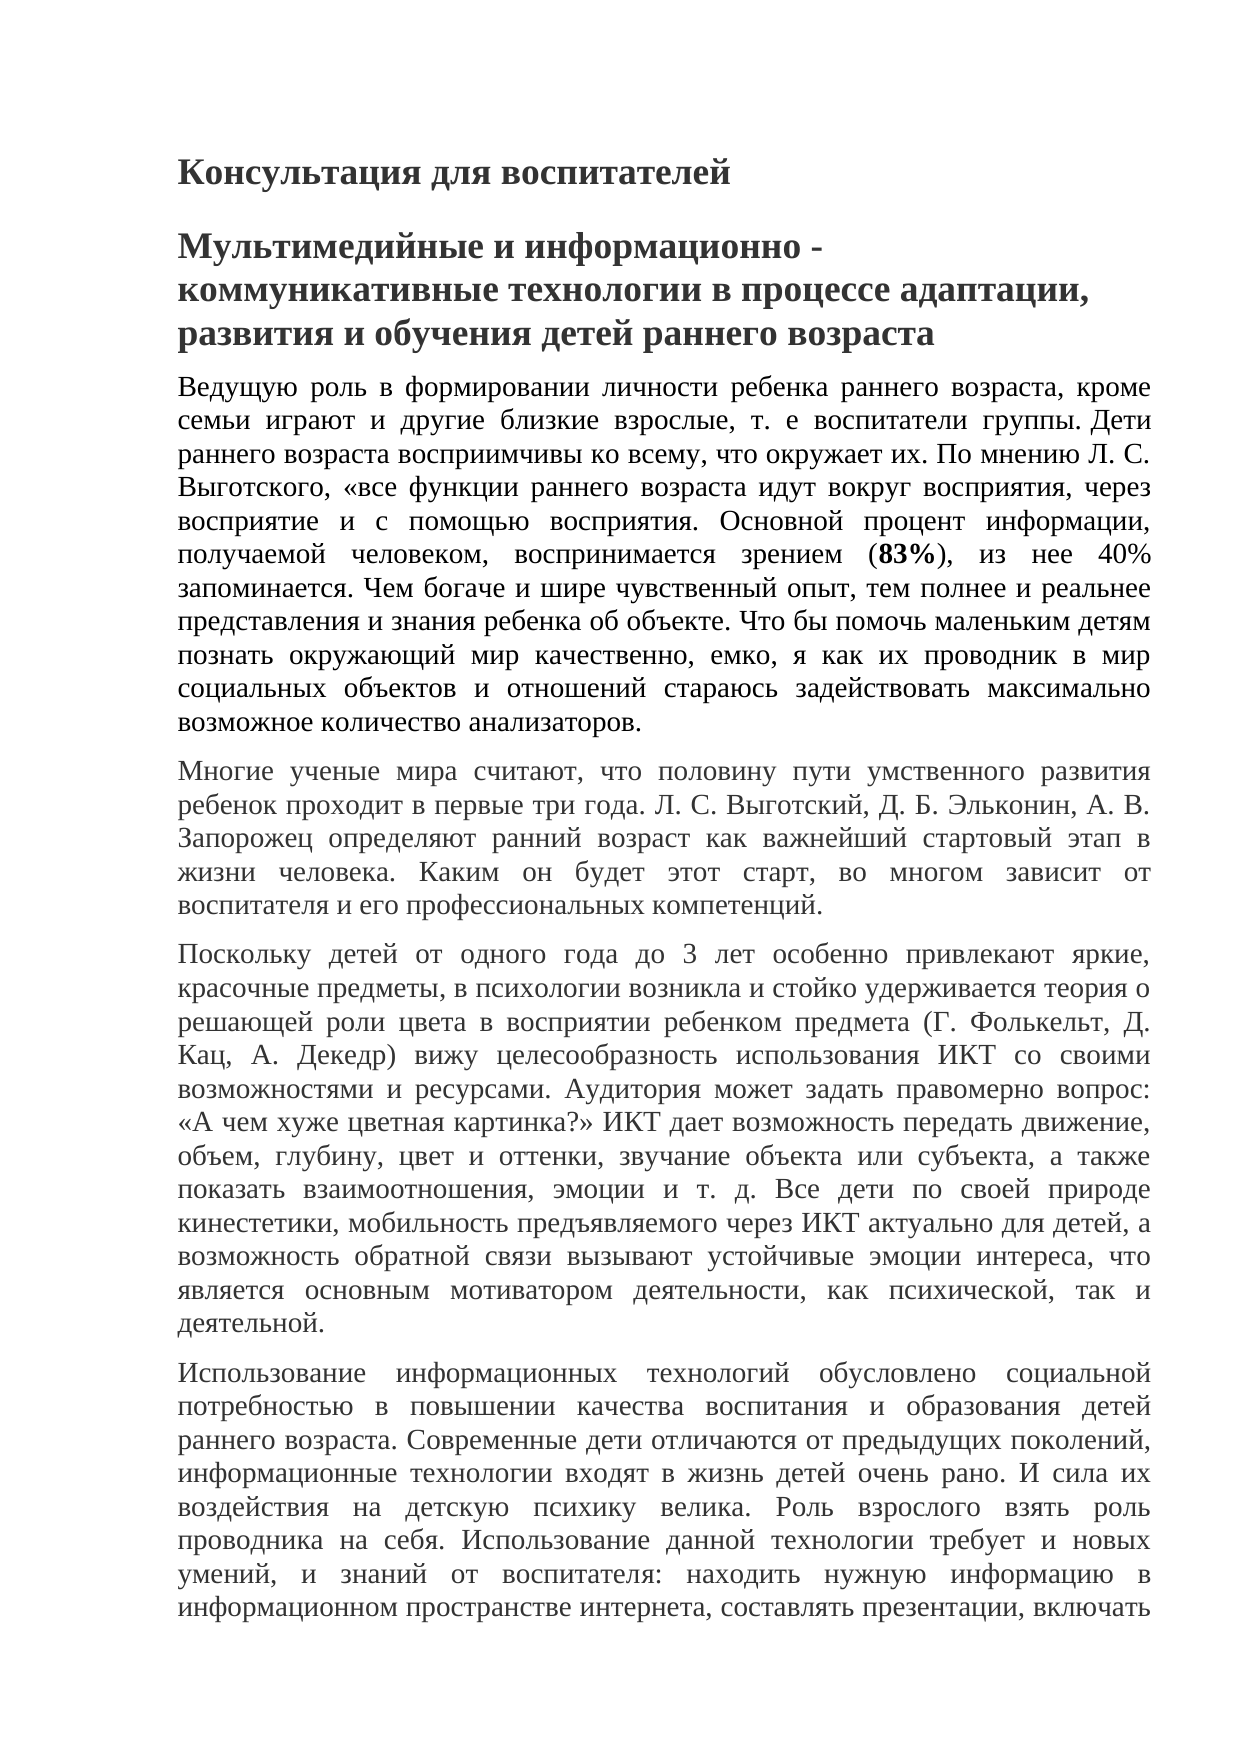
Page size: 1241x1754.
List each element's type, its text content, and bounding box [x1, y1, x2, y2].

text Многие ученые мира считают, что половину пути умственного развития ребенок проходит в первые три года. Л. С. Выготский, Д. Б. Эльконин, А. В. Запорожец определяют ранний возраст как важнейший стартовый этап в жизни человека. Каким он будет этот старт, во многом зависит от воспитателя и его профессиональных компетенций. [177, 753, 1152, 921]
text Консультация для воспитателей [177, 149, 1152, 192]
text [177, 1355, 1152, 1623]
text Поскольку детей от одного года до 3 лет особенно привлекают яркие, красочные предметы, в психологии возникла и стойко удерживается теория о решающей роли цвета в восприятии ребенком предмета (Г. Фолькельт, Д. Кац, А. Декедр) вижу целесообразность использования ИКТ со своими возможностями и ресурсами. Аудитория может задать правомерно вопрос: «А чем хуже цветная картинка?» ИКТ дает возможность передать движение, объем, глубину, цвет и оттенки, звучание объекта или субъекта, а также показать взаимоотношения, эмоции и т. д. Все дети по своей природе кинестетики, мобильность предъявляемого через ИКТ актуально для детей, а возможность обратной связи вызывают устойчивые эмоции интереса, что является основным мотиватором деятельности, как психической, так и деятельной. [177, 937, 1152, 1339]
text Ведущую роль в формировании личности ребенка раннего возраста, кроме семьи играют и другие близкие взрослые, т. е воспитатели группы. Дети раннего возраста восприимчивы ко всему, что окружает их. По мнению Л. С. Выготского, «все функции раннего возраста идут вокруг восприятия, через восприятие и с помощью восприятия. Основной процент информации, получаемой человеком, воспринимается зрением (83%), из нее 40% запоминается. Чем богаче и шире чувственный опыт, тем полнее и реальнее представления и знания ребенка об объекте. Что бы помочь маленьким детям познать окружающий мир качественно, емко, я как их проводник в мир социальных объектов и отношений стараюсь задействовать максимально возможное количество анализаторов. [177, 369, 1152, 738]
text Мультимедийные и информационно - коммуникативные технологии в процессе адаптации, развития и обучения детей раннего возраста [177, 224, 1152, 353]
